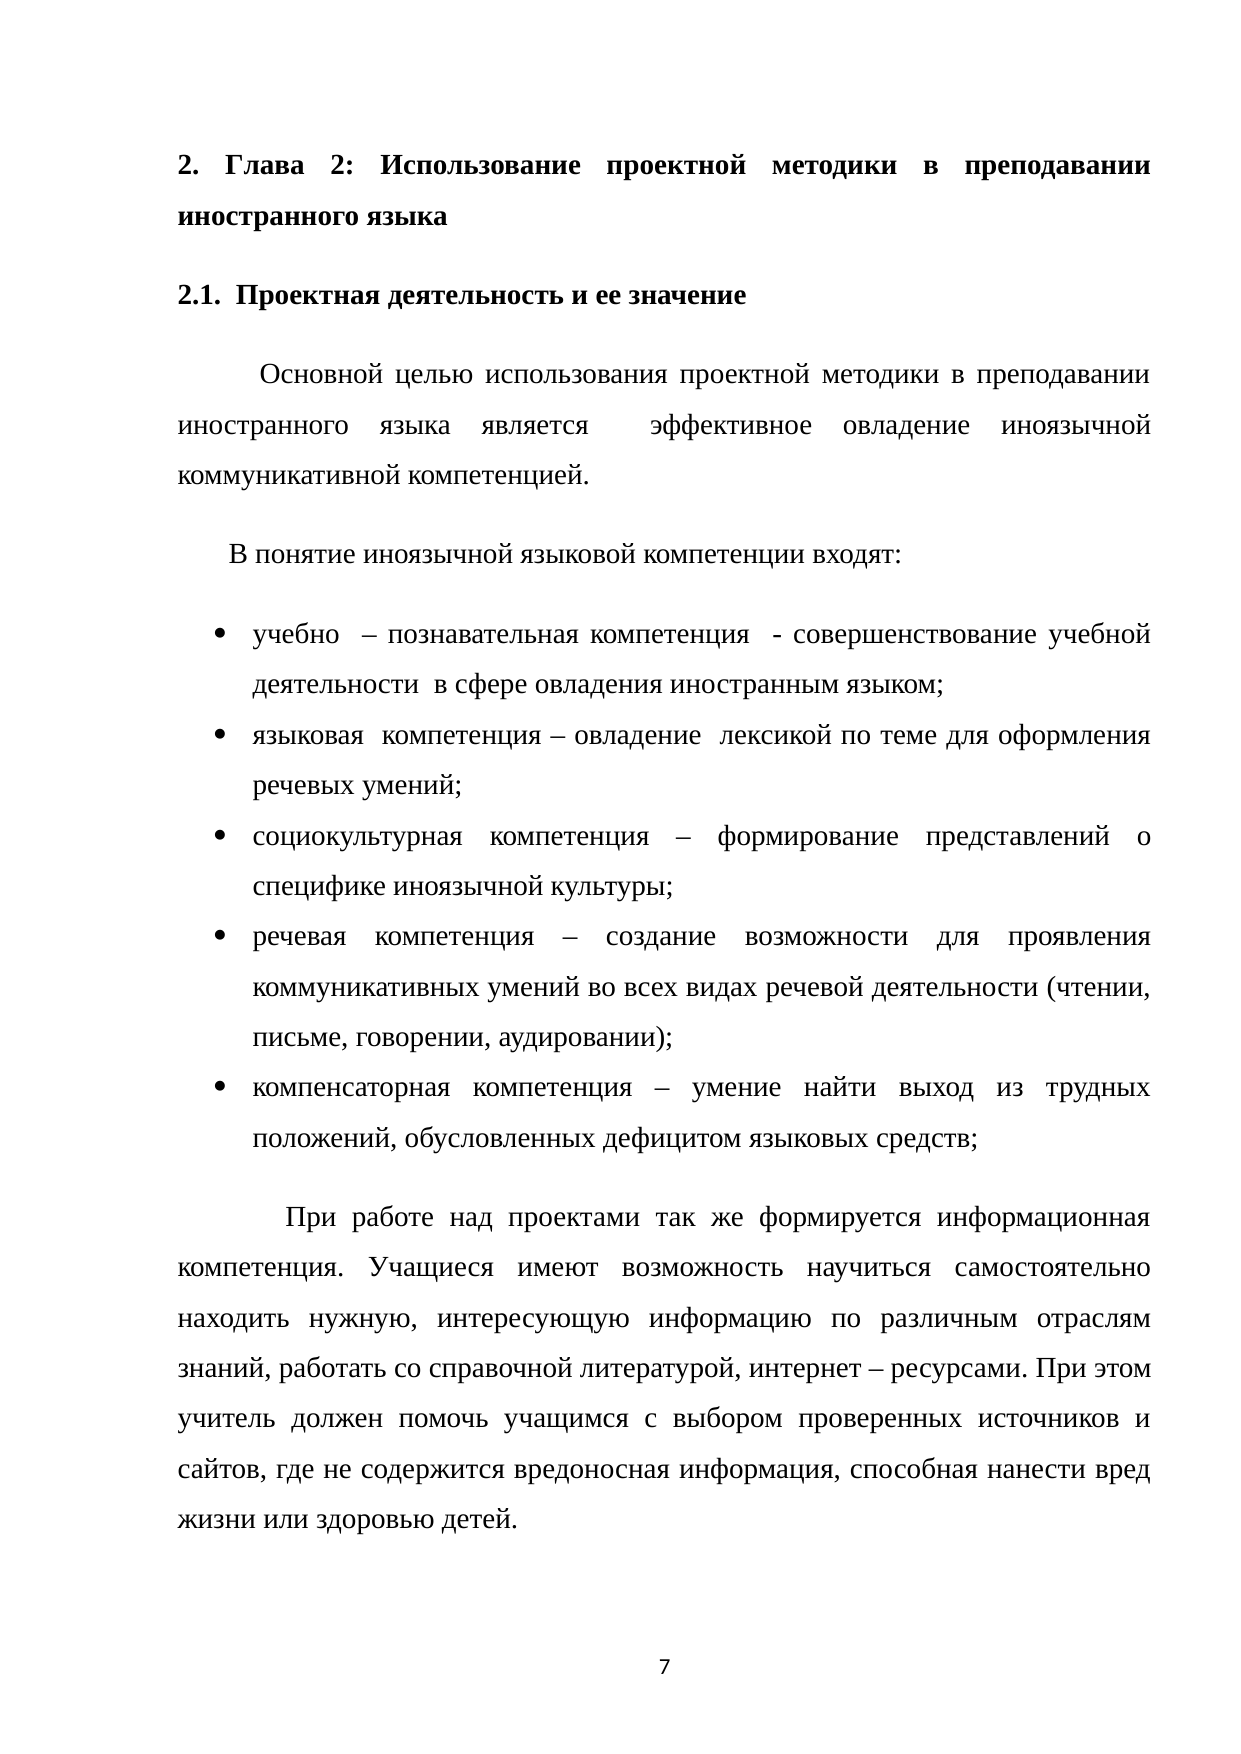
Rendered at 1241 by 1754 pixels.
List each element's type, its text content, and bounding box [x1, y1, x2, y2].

list речевая компетенция – создание возможности для проявления коммуникативных умений во всех видах речевой деятельности (чтении, письме, говорении, аудировании); [215, 918, 1152, 1053]
text При работе над проектами так же формируется информационная компетенция. Учащиеся имеют возможность научиться самостоятельно находить нужную, интересующую информацию по различным отраслям знаний, работать со справочной литературой, интернет – ресурсами. При этом учитель должен помочь учащимся с выбором проверенных источников и сайтов, где не содержится вредоносная информация, способная нанести вред жизни или здоровью детей. [177, 1199, 1152, 1535]
list компенсаторная компетенция – умение найти выход из трудных положений, обусловленных дефицитом языковых средств; [215, 1069, 1152, 1153]
list языковая компетенция – овладение лексикой по теме для оформления речевых умений; [215, 717, 1152, 801]
text 2.1. Проектная деятельность и ее значение [177, 277, 1152, 311]
text Основной целью использования проектной методики в преподавании иностранного языка является эффективное овладение иноязычной коммуникативной компетенцией. [177, 357, 1152, 491]
list учебно – познавательная компетенция - совершенствование учебной деятельности в сфере овладения иностранным языком; [215, 616, 1152, 700]
list социокультурная компетенция – формирование представлений о специфике иноязычной культуры; [215, 818, 1152, 902]
text В понятие иноязычной языковой компетенции входят: [177, 537, 1152, 570]
text 2. Глава 2: Использование проектной методики в преподавании иностранного языка [177, 147, 1152, 231]
